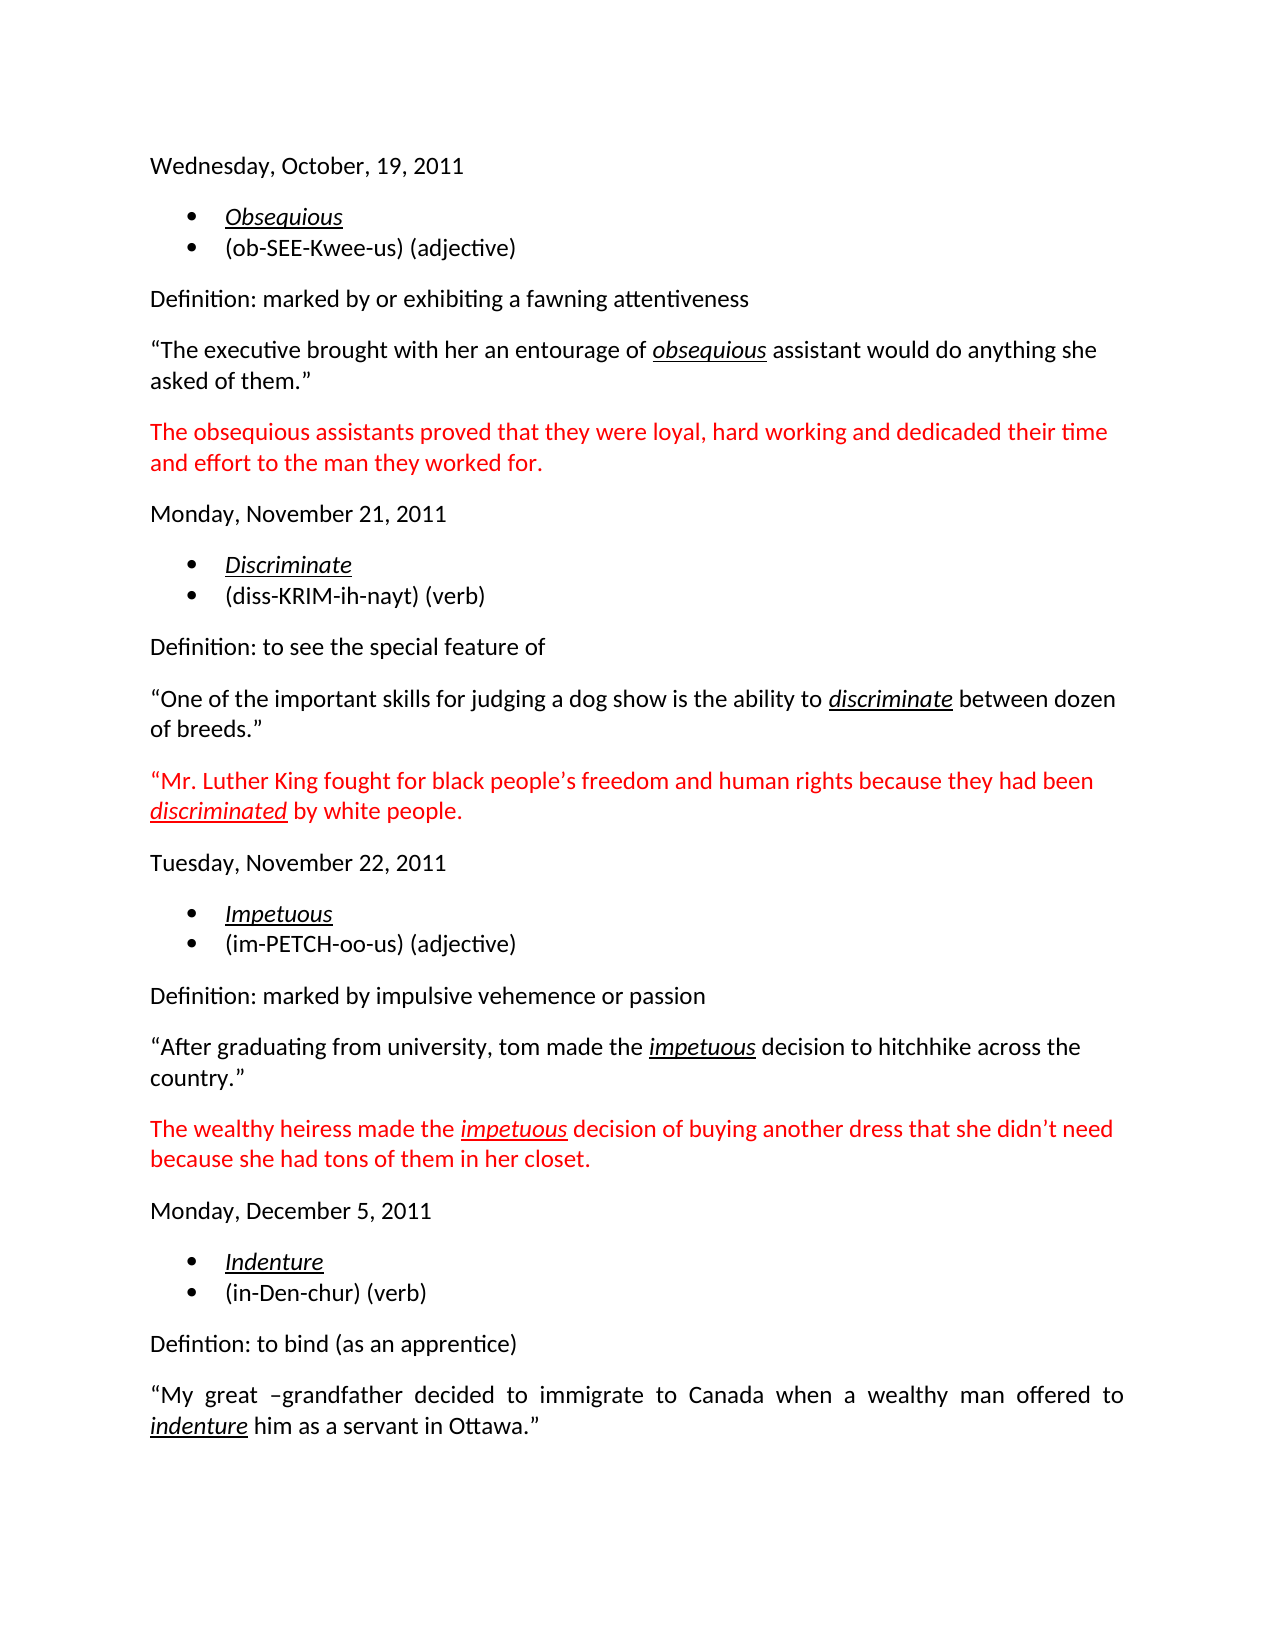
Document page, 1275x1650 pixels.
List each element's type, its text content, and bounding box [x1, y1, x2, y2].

text The obsequious assistants proved that they were loyal, hard working and dedicaded their time and effort to the man they worked for. [150, 416, 1125, 477]
text Monday, December 5, 2011 [150, 1195, 1125, 1226]
list Obsequious [187, 201, 1125, 232]
list (diss-KRIM-ih-nayt) (verb) [187, 580, 1125, 611]
list Discriminate [187, 550, 1125, 580]
list Indenture [187, 1246, 1125, 1277]
text Wednesday, October, 19, 2011 [150, 150, 1125, 181]
text Monday, November 21, 2011 [150, 498, 1125, 529]
text Definition: marked by impulsive vehemence or passion [150, 980, 1125, 1010]
list (ob-SEE-Kwee-us) (adjective) [187, 232, 1125, 262]
text “My great –grandfather decided to immigrate to Canada when a wealthy man offered to indenture him as a servant in Ottawa.” [150, 1379, 1125, 1441]
text “After graduating from university, tom made the impetuous decision to hitchhike across the country.” [150, 1031, 1125, 1092]
text Definition: marked by or exhibiting a fawning attentiveness [150, 283, 1125, 314]
text “One of the important skills for judging a dog show is the ability to discriminate between dozen of breeds.” [150, 683, 1125, 744]
list Impetuous [187, 898, 1125, 928]
list (im-PETCH-oo-us) (adjective) [187, 928, 1125, 959]
text “The executive brought with her an entourage of obsequious assistant would do anything she asked of them.” [150, 334, 1125, 396]
text Tuesday, November 22, 2011 [150, 847, 1125, 877]
text Defintion: to bind (as an apprentice) [150, 1328, 1125, 1359]
text Definition: to see the special feature of [150, 632, 1125, 662]
text “Mr. Luther King fought for black people’s freedom and human rights because they had been discriminated by white people. [150, 765, 1125, 826]
list (in-Den-chur) (verb) [187, 1277, 1125, 1307]
text The wealthy heiress made the impetuous decision of buying another dress that she didn’t need because she had tons of them in her closet. [150, 1113, 1125, 1174]
